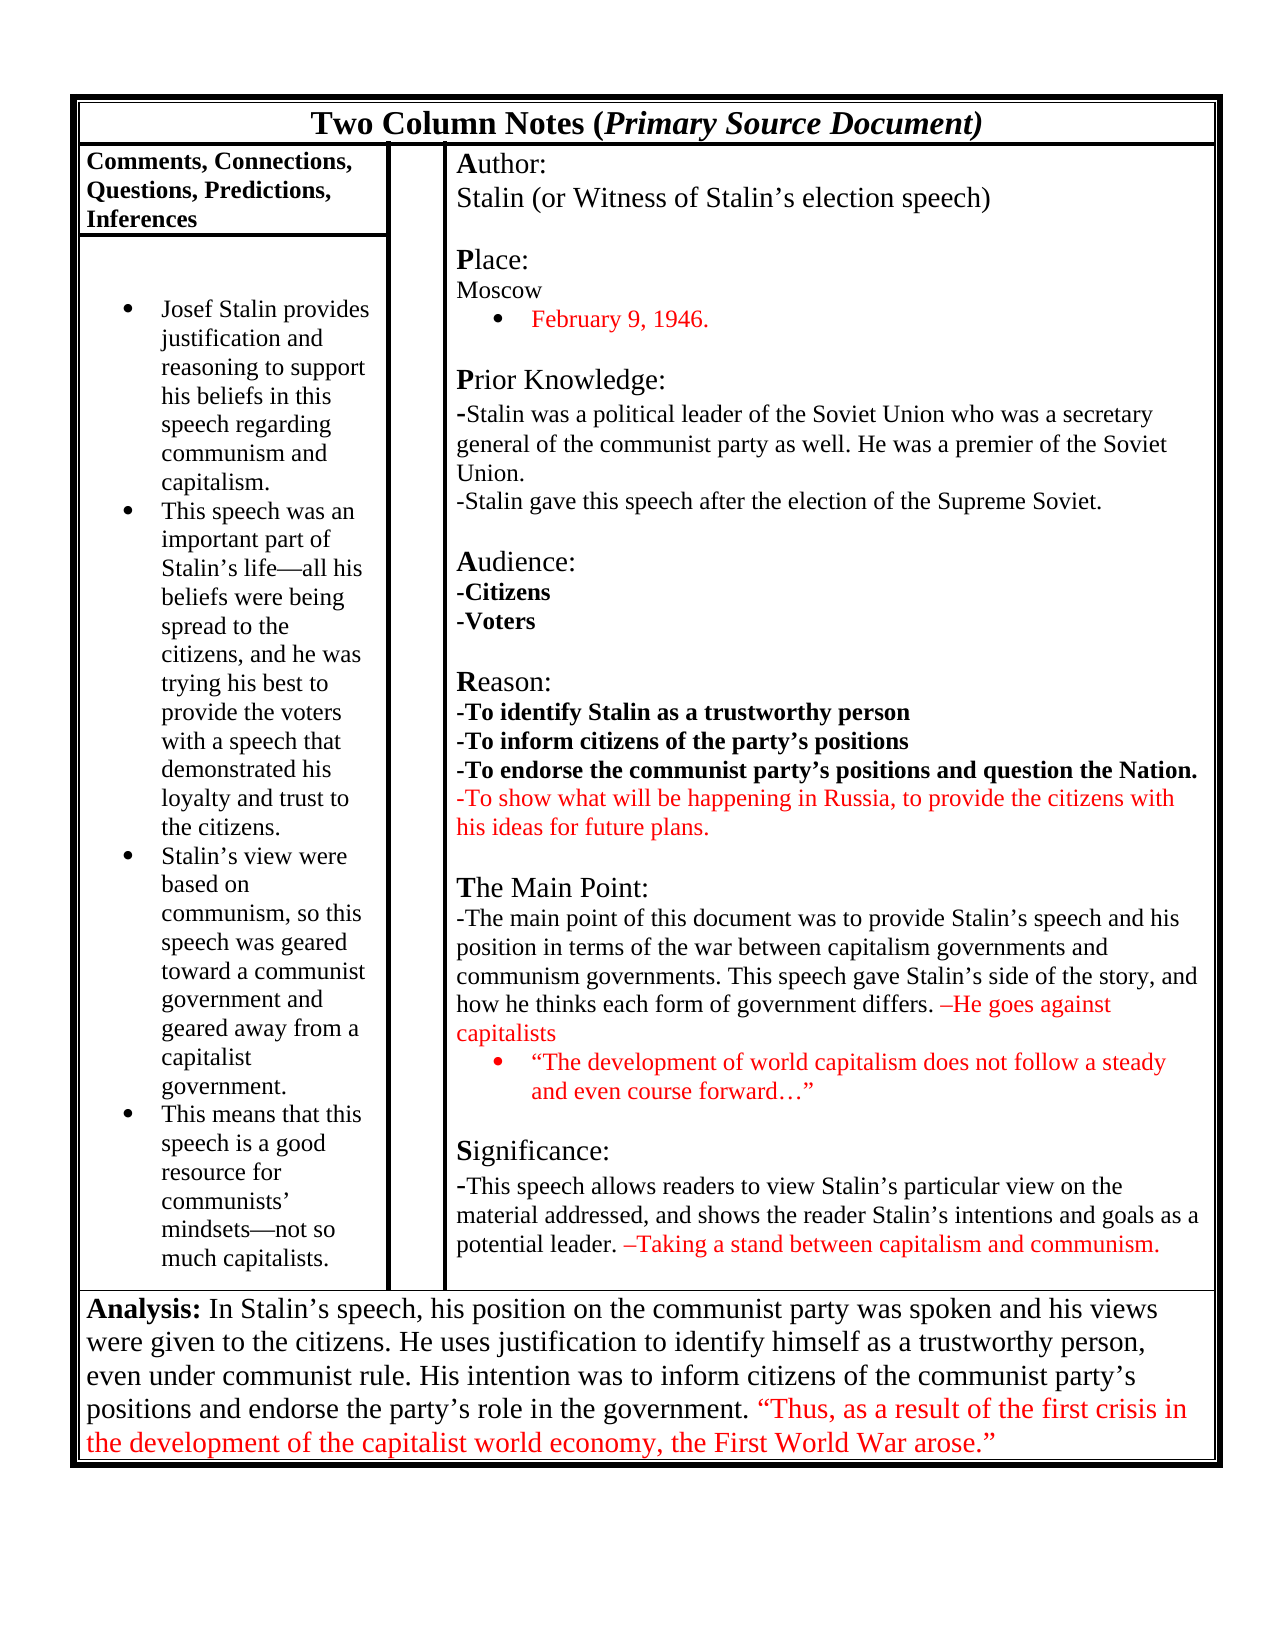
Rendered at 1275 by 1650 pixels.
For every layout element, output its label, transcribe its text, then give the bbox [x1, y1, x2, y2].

table_header Two Column Notes (Primary Source Document) [80, 103, 1214, 141]
table_cell Author: Stalin (or Witness of Stalin’s election speech) Place: Moscow February 9, 1946. Prior Knowledge: -Stalin was a political leader of the Soviet Union who was a secretary general of the communist party as well. He was a premier of the Soviet Union. -Stalin gave this speech after the election of the Supreme Soviet. Audience: -Citizens -Voters Reason: -To identify Stalin as a trustworthy person -To inform citizens of the party’s positions -To endorse the communist party’s positions and question the Nation. -To show what will be happening in Russia, to provide the citizens with his ideas for future plans. The Main Point: -The main point of this document was to provide Stalin’s speech and his position in terms of the war between capitalism governments and communism governments. This speech gave Stalin’s side of the story, and how he thinks each form of government differs. –He goes against capitalists “The development of world capitalism does not follow a steady and even course forward…” Significance: -This speech allows readers to view Stalin’s particular view on the material addressed, and shows the reader Stalin’s intentions and goals as a potential leader. –Taking a stand between capitalism and communism. [447, 146, 1214, 1290]
table_cell Josef Stalin provides justification and reasoning to support his beliefs in this speech regarding communism and capitalism. This speech was an important part of Stalin’s life—all his beliefs were being spread to the citizens, and he was trying his best to provide the voters with a speech that demonstrated his loyalty and trust to the citizens. Stalin’s view were based on communism, so this speech was geared toward a communist government and geared away from a capitalist government. This means that this speech is a good resource for communists’ mindsets—not so much capitalists. [80, 237, 386, 1290]
table_cell [391, 146, 443, 1290]
table_cell Comments, Connections, Questions, Predictions, Inferences [80, 146, 386, 232]
table_cell Analysis: In Stalin’s speech, his position on the communist party was spoken and his views were given to the citizens. He uses justification to identify himself as a trustworthy person, even under communist rule. His intention was to inform citizens of the communist party’s positions and endorse the party’s role in the government. “Thus, as a result of the first crisis in the development of the capitalist world economy, the First World War arose.” [80, 1291, 1214, 1459]
